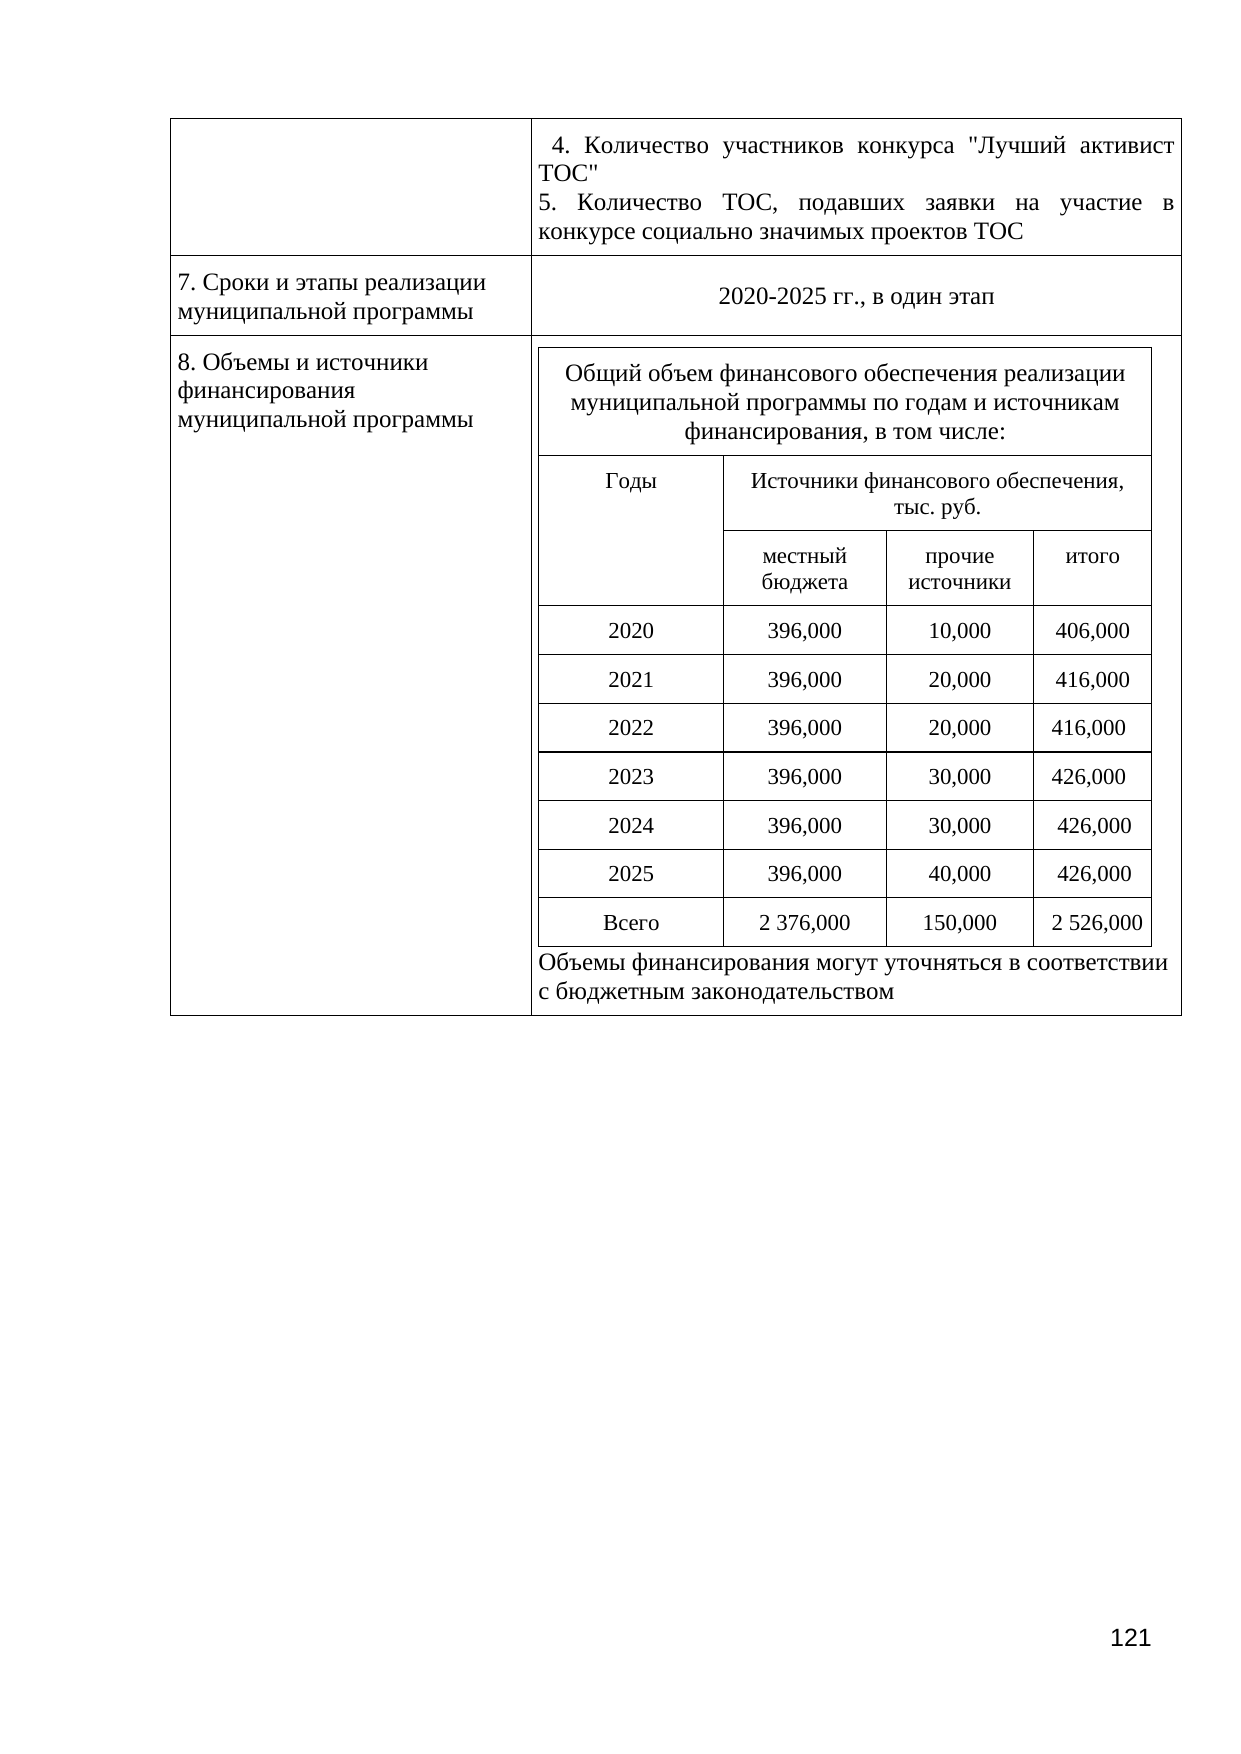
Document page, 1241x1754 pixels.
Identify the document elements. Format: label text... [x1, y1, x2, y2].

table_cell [171, 119, 531, 255]
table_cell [532, 119, 1181, 255]
table_cell Объемы финансирования могут уточняться в соответствии с бюджетным законодательством [532, 336, 1181, 1015]
table_cell 8. Объемы и источники финансирования муниципальной программы [171, 336, 531, 1015]
table_cell 7. Сроки и этапы реализации муниципальной программы [171, 256, 531, 335]
table_cell 2020-2025 гг., в один этап [532, 256, 1181, 335]
